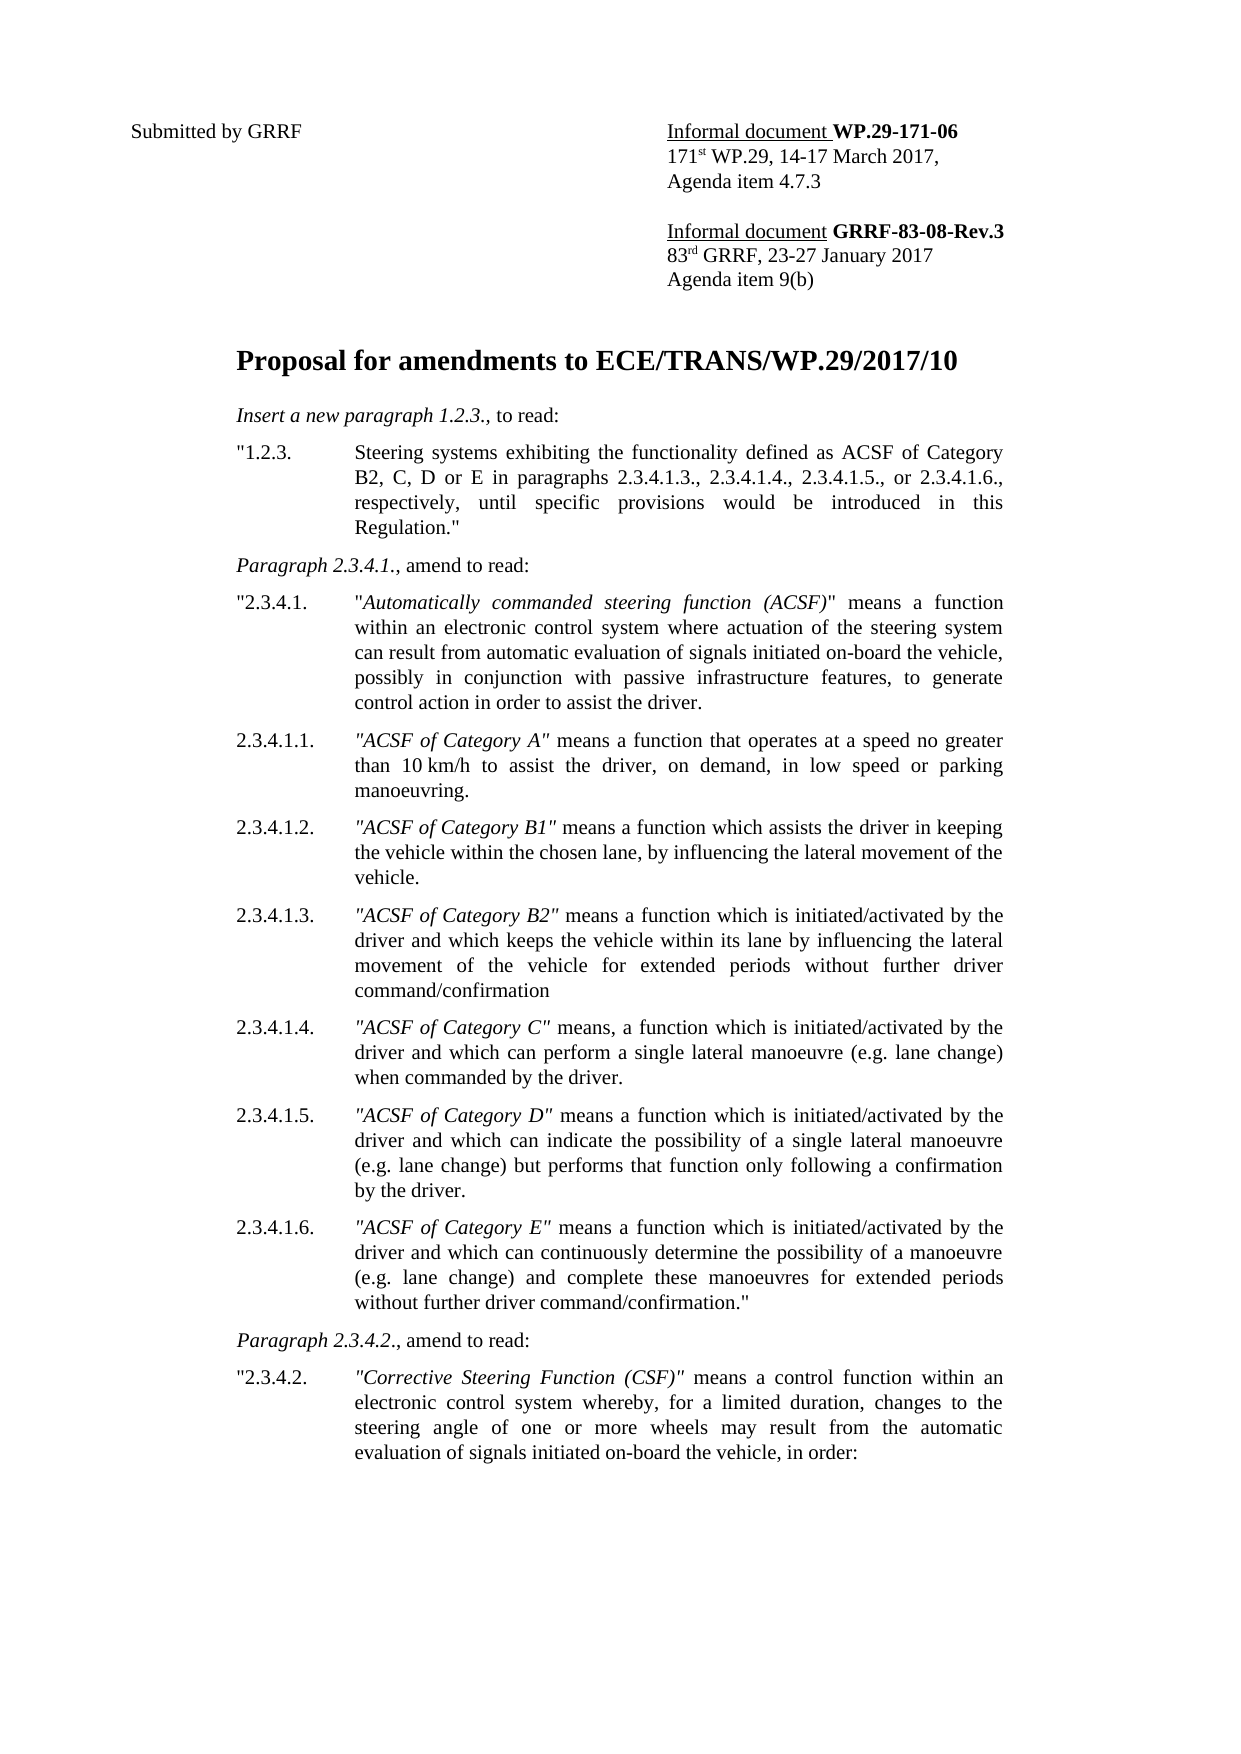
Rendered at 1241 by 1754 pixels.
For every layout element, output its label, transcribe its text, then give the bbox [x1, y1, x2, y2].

text Proposal for amendments to ECE/TRANS/WP.29/2017/10 [118, 346, 1004, 377]
text Paragraph 2.3.4.2., amend to read: [237, 1327, 1003, 1352]
text 2.3.4.1.4. "ACSF of Category C" means, a function which is initiated/activated by the driver and which can perform a single lateral manoeuvre (e.g. lane change) when commanded by the driver. [236, 1014, 1004, 1089]
text 2.3.4.1.5. "ACSF of Category D" means a function which is initiated/activated by the driver and which can indicate the possibility of a single lateral manoeuvre (e.g. lane change) but performs that function only following a confirmation by the driver. [236, 1102, 1004, 1202]
text 2.3.4.1.6. "ACSF of Category E" means a function which is initiated/activated by the driver and which can continuously determine the possibility of a manoeuvre (e.g. lane change) and complete these manoeuvres for extended periods without further driver command/confirmation." [236, 1214, 1004, 1314]
text "2.3.4.1. "Automatically commanded steering function (ACSF)" means a function within an electronic control system where actuation of the steering system can result from automatic evaluation of signals initiated on-board the vehicle, possibly in conjunction with passive infrastructure features, to generate control action in order to assist the driver. [236, 589, 1004, 714]
text 2.3.4.1.3. "ACSF of Category B2" means a function which is initiated/activated by the driver and which keeps the vehicle within its lane by influencing the lateral movement of the vehicle for extended periods without further driver command/confirmation [236, 902, 1004, 1002]
text 2.3.4.1.1. "ACSF of Category A" means a function that operates at a speed no greater than 10 km/h to assist the driver, on demand, in low speed or parking manoeuvring. [236, 727, 1004, 802]
text Insert a new paragraph 1.2.3., to read: [236, 402, 1004, 427]
text Paragraph 2.3.4.1., amend to read: [236, 552, 1004, 577]
text 2.3.4.1.2. "ACSF of Category B1" means a function which assists the driver in keeping the vehicle within the chosen lane, by influencing the lateral movement of the vehicle. [236, 814, 1004, 889]
text "2.3.4.2. "Corrective Steering Function (CSF)" means a control function within an electronic control system whereby, for a limited duration, changes to the steering angle of one or more wheels may result from the automatic evaluation of signals initiated on-board the vehicle, in order: [236, 1364, 1004, 1464]
text "1.2.3. Steering systems exhibiting the functionality defined as ACSF of Category B2, C, D or E in paragraphs 2.3.4.1.3., 2.3.4.1.4., 2.3.4.1.5., or 2.3.4.1.6., respectively, until specific provisions would be introduced in this Regulation." [236, 439, 1004, 539]
